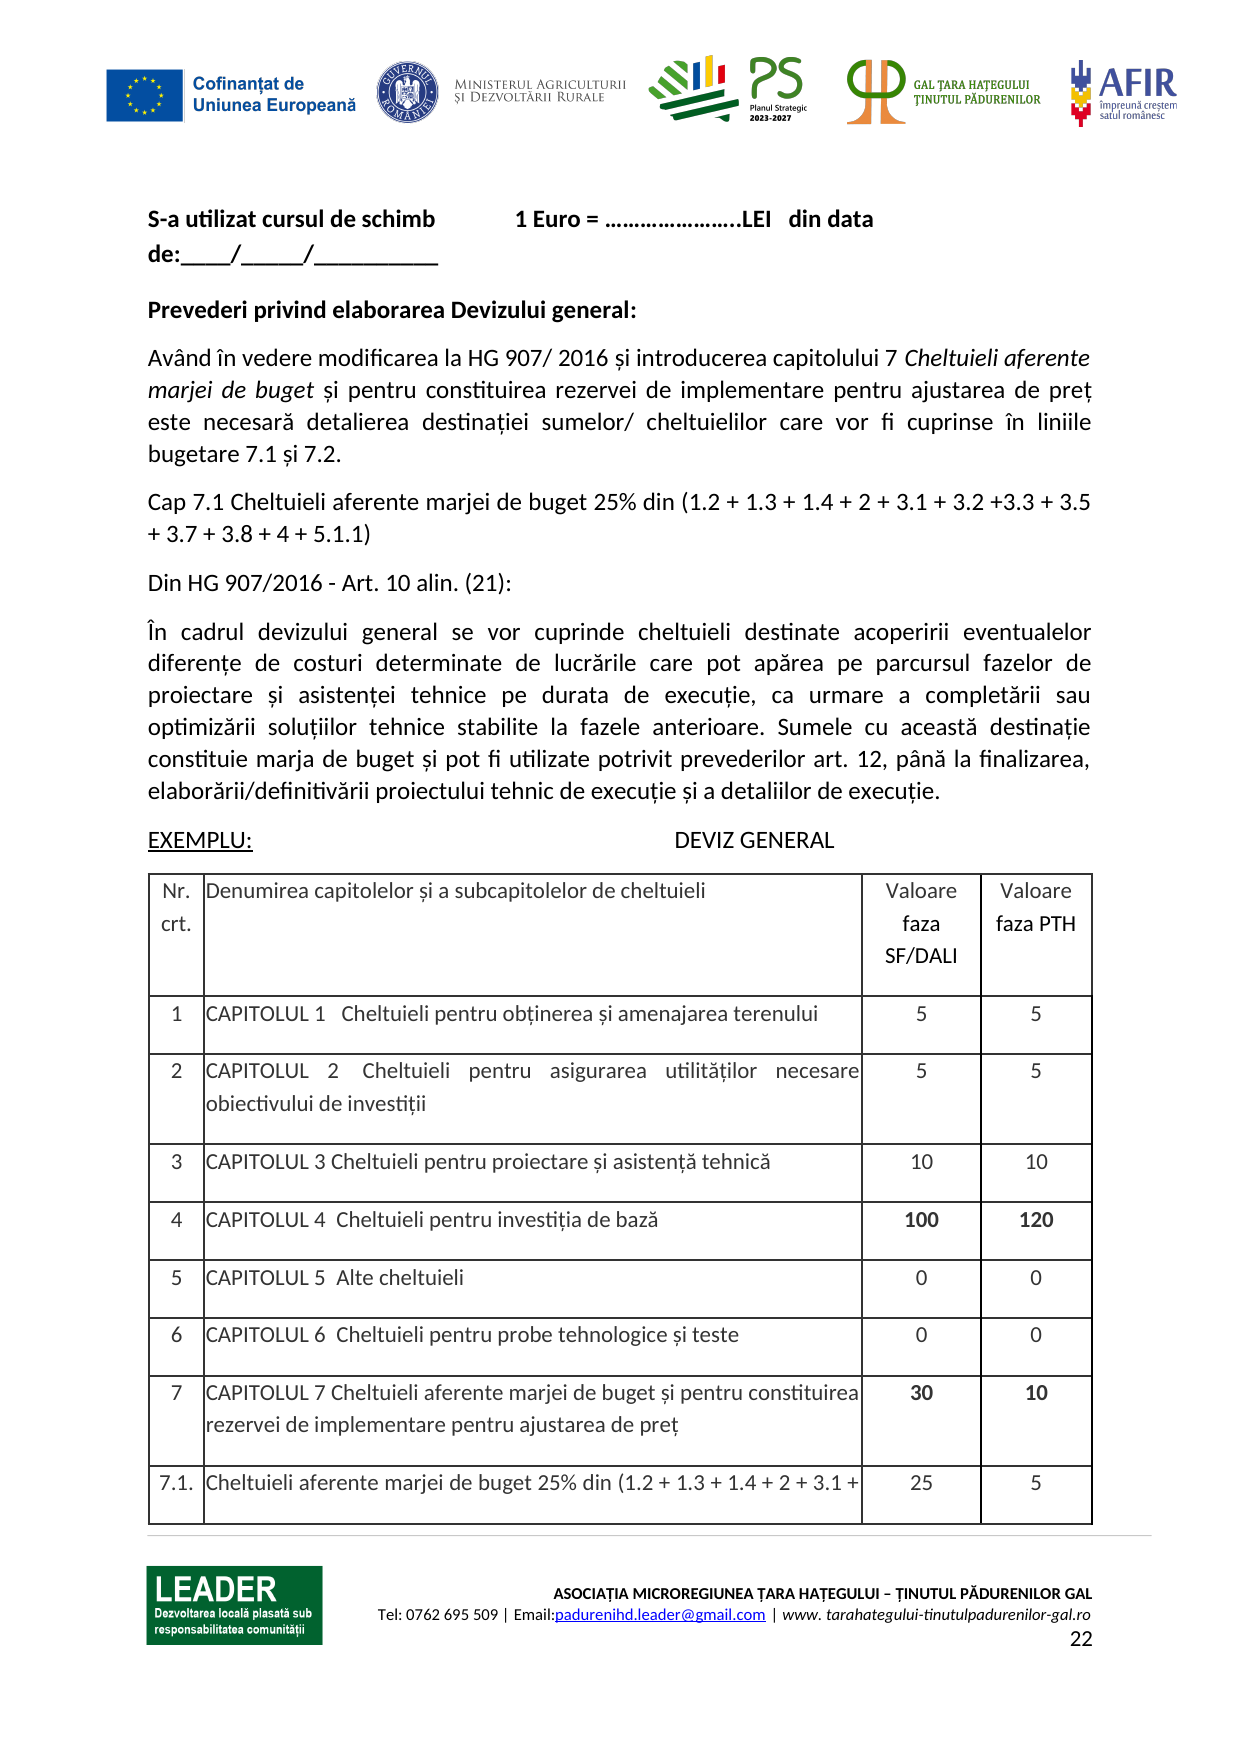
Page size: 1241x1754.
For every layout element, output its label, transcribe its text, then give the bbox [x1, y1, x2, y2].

table_cell 0 [982, 1319, 1091, 1375]
table_cell 7.1. [150, 1467, 203, 1523]
table_cell 10 [982, 1145, 1091, 1201]
table_cell 5 [863, 1055, 980, 1143]
table_cell 10 [982, 1377, 1091, 1465]
table_cell CAPITOLUL 2 Cheltuieli pentru asigurarea utilităţilor necesare obiectivului de investiţii [205, 1055, 861, 1143]
table_cell 5 [863, 997, 980, 1053]
table_cell 5 [982, 1055, 1091, 1143]
text Cap 7.1 Cheltuieli aferente marjei de buget 25% din (1.2 + 1.3 + 1.4 + 2 + 3.1 + 3.2 +3.3 + 3.5 + 3.7 + 3.8 + 4 + 5.1.1) [148, 486, 1093, 549]
table_header Denumirea capitolelor şi a subcapitolelor de cheltuieli [205, 875, 861, 995]
table_cell 4 [150, 1203, 203, 1259]
text Prevederi privind elaborarea Devizului general: [148, 294, 1093, 325]
text În cadrul devizului general se vor cuprinde cheltuieli destinate acoperirii eventualelor diferenţe de costuri determinate de lucrările care pot apărea pe parcursul fazelor de proiectare şi asistenţei tehnice pe durata de execuţie, ca urmare a completării sau optimizării soluţiilor tehnice stabilite la fazele anterioare. Sumele cu această destinaţie constituie marja de buget şi pot fi utilizate potrivit prevederilor art. 12, până la finalizarea, elaborării/definitivării proiectului tehnic de execuţie şi a detaliilor de execuţie. [148, 616, 1093, 806]
table_cell 25 [863, 1467, 980, 1523]
table_cell 5 [982, 997, 1091, 1053]
table_cell 3 [150, 1145, 203, 1201]
text EXEMPLU: DEVIZ GENERAL [148, 824, 1093, 855]
table_cell 0 [863, 1319, 980, 1375]
table_cell 0 [863, 1261, 980, 1317]
text Având în vedere modificarea la HG 907/ 2016 și introducerea capitolului 7 Cheltuieli aferente marjei de buget și pentru constituirea rezervei de implementare pentru ajustarea de preț este necesară detalierea destinației sumelor/ cheltuielilor care vor fi cuprinse în liniile bugetare 7.1 și 7.2. [148, 342, 1093, 468]
table_cell 7 [150, 1377, 203, 1465]
picture [105, 69, 356, 123]
table_cell 30 [863, 1377, 980, 1465]
table_cell 1 [150, 997, 203, 1053]
table_cell 120 [982, 1203, 1091, 1259]
table_cell 10 [863, 1145, 980, 1201]
picture [845, 59, 1044, 126]
table_cell CAPITOLUL 5 Alte cheltuieli [205, 1261, 861, 1317]
table_cell CAPITOLUL 1 Cheltuieli pentru obţinerea şi amenajarea terenului [205, 997, 861, 1053]
table_cell 5 [982, 1467, 1091, 1523]
table_header Valoare faza SF/DALI [863, 875, 980, 995]
table_header Valoare faza PTH [982, 875, 1091, 995]
table_cell 0 [982, 1261, 1091, 1317]
table_cell 2 [150, 1055, 203, 1143]
table_cell CAPITOLUL 3 Cheltuieli pentru proiectare şi asistenţă tehnică [205, 1145, 861, 1201]
table_cell 5 [150, 1261, 203, 1317]
table_cell 6 [150, 1319, 203, 1375]
table_cell 100 [863, 1203, 980, 1259]
picture [364, 46, 644, 137]
text Din HG 907/2016 - Art. 10 alin. (21): [148, 567, 1093, 597]
picture [648, 55, 807, 122]
table_cell Cheltuieli aferente marjei de buget 25% din (1.2 + 1.3 + 1.4 + 2 + 3.1 + 3.2 +3.3 + 3.5 + 3.7 + 3.8 + 4 + 5.1.1) [205, 1467, 861, 1523]
text S-a utilizat cursul de schimb 1 Euro = …………………..LEI din data de:____/_____/__________ [148, 203, 1093, 269]
table_header Nr. crt. [150, 875, 203, 995]
picture [1071, 60, 1177, 127]
table_cell CAPITOLUL 7 Cheltuieli aferente marjei de buget şi pentru constituirea rezervei de implementare pentru ajustarea de preţ [205, 1377, 861, 1465]
table_cell CAPITOLUL 6 Cheltuieli pentru probe tehnologice şi teste [205, 1319, 861, 1375]
table_cell CAPITOLUL 4 Cheltuieli pentru investiţia de bază [205, 1203, 861, 1259]
picture [137, 1557, 328, 1645]
